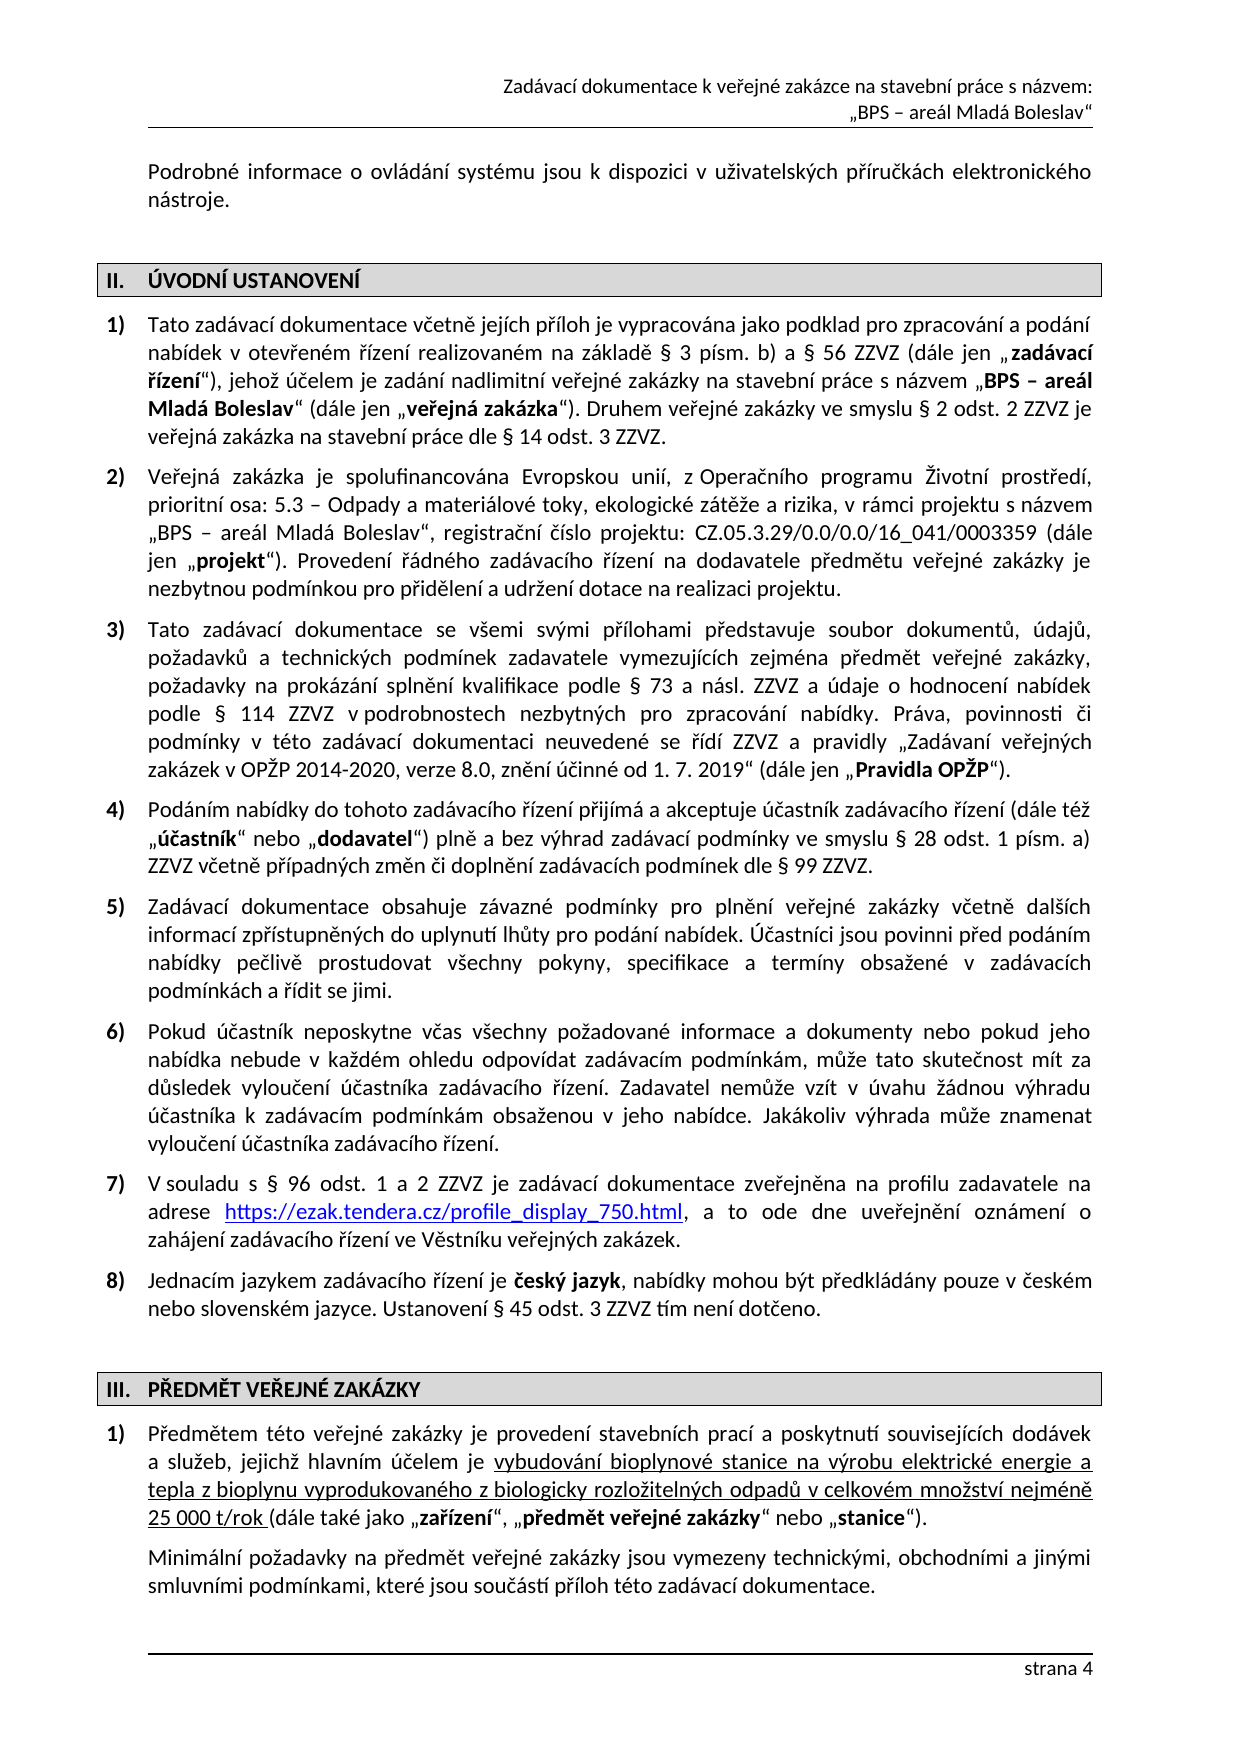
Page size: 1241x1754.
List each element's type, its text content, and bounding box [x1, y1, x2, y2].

subtitle Veřejná zakázka je spolufinancována Evropskou unií, z Operačního programu Životní prostředí, prioritní osa: 5.3 – Odpady a materiálové toky, ekologické zátěže a rizika, v rámci projektu s názvem „BPS – areál Mladá Boleslav“, registrační číslo projektu: CZ.05.3.29/0.0/0.0/16_041/0003359 (dále jen „projekt“). Provedení řádného zadávacího řízení na dodavatele předmětu veřejné zakázky je nezbytnou podmínkou pro přidělení a udržení dotace na realizaci projektu. [106, 462, 1093, 602]
subtitle Tato zadávací dokumentace včetně jejích příloh je vypracována jako podklad pro zpracování a podání nabídek v otevřeném řízení realizovaném na základě § 3 písm. b) a § 56 ZZVZ (dále jen „zadávací řízení“), jehož účelem je zadání nadlimitní veřejné zakázky na stavební práce s názvem „BPS – areál Mladá Boleslav“ (dále jen „veřejná zakázka“). Druhem veřejné zakázky ve smyslu § 2 odst. 2 ZZVZ je veřejná zakázka na stavební práce dle § 14 odst. 3 ZZVZ. [106, 310, 1093, 450]
subtitle V souladu s § 96 odst. 1 a 2 ZZVZ je zadávací dokumentace zveřejněna na profilu zadavatele na adrese https://ezak.tendera.cz/profile_display_750.html, a to ode dne uveřejnění oznámení o zahájení zadávacího řízení ve Věstníku veřejných zakázek. [106, 1169, 1093, 1253]
list Předmětem této veřejné zakázky je provedení stavebních prací a poskytnutí souvisejících dodávek a služeb, jejichž hlavním účelem je vybudování bioplynové stanice na výrobu elektrické energie a tepla z bioplynu vyprodukovaného z biologicky rozložitelných odpadů v celkovém množství nejméně 25 000 t/rok (dále také jako „zařízení“, „předmět veřejné zakázky“ nebo „stanice“). [106, 1419, 1093, 1531]
text Minimální požadavky na předmět veřejné zakázky jsou vymezeny technickými, obchodními a jinými smluvními podmínkami, které jsou součástí příloh této zadávací dokumentace. [148, 1543, 1093, 1599]
subtitle ÚVODNÍ USTANOVENÍ [98, 264, 1101, 296]
text Podrobné informace o ovládání systému jsou k dispozici v uživatelských příručkách elektronického nástroje. [148, 157, 1093, 213]
subtitle Tato zadávací dokumentace se všemi svými přílohami představuje soubor dokumentů, údajů, požadavků a technických podmínek zadavatele vymezujících zejména předmět veřejné zakázky, požadavky na prokázání splnění kvalifikace podle § 73 a násl. ZZVZ a údaje o hodnocení nabídek podle § 114 ZZVZ v podrobnostech nezbytných pro zpracování nabídky. Práva, povinnosti či podmínky v této zadávací dokumentaci neuvedené se řídí ZZVZ a pravidly „Zadávaní veřejných zakázek v OPŽP 2014-2020, verze 8.0, znění účinné od 1. 7. 2019“ (dále jen „Pravidla OPŽP“). [106, 615, 1093, 783]
subtitle Jednacím jazykem zadávacího řízení je český jazyk, nabídky mohou být předkládány pouze v českém nebo slovenském jazyce. Ustanovení § 45 odst. 3 ZZVZ tím není dotčeno. [106, 1266, 1093, 1322]
subtitle Pokud účastník neposkytne včas všechny požadované informace a dokumenty nebo pokud jeho nabídka nebude v každém ohledu odpovídat zadávacím podmínkám, může tato skutečnost mít za důsledek vyloučení účastníka zadávacího řízení. Zadavatel nemůže vzít v úvahu žádnou výhradu účastníka k zadávacím podmínkám obsaženou v jeho nabídce. Jakákoliv výhrada může znamenat vyloučení účastníka zadávacího řízení. [106, 1017, 1093, 1157]
subtitle Podáním nabídky do tohoto zadávacího řízení přijímá a akceptuje účastník zadávacího řízení (dále též „účastník“ nebo „dodavatel“) plně a bez výhrad zadávací podmínky ve smyslu § 28 odst. 1 písm. a) ZZVZ včetně případných změn či doplnění zadávacích podmínek dle § 99 ZZVZ. [106, 796, 1093, 880]
subtitle Zadávací dokumentace obsahuje závazné podmínky pro plnění veřejné zakázky včetně dalších informací zpřístupněných do uplynutí lhůty pro podání nabídek. Účastníci jsou povinni před podáním nabídky pečlivě prostudovat všechny pokyny, specifikace a termíny obsažené v zadávacích podmínkách a řídit se jimi. [106, 892, 1093, 1004]
subtitle PŘEDMĚT VEŘEJNÉ ZAKÁZKY [98, 1373, 1101, 1405]
